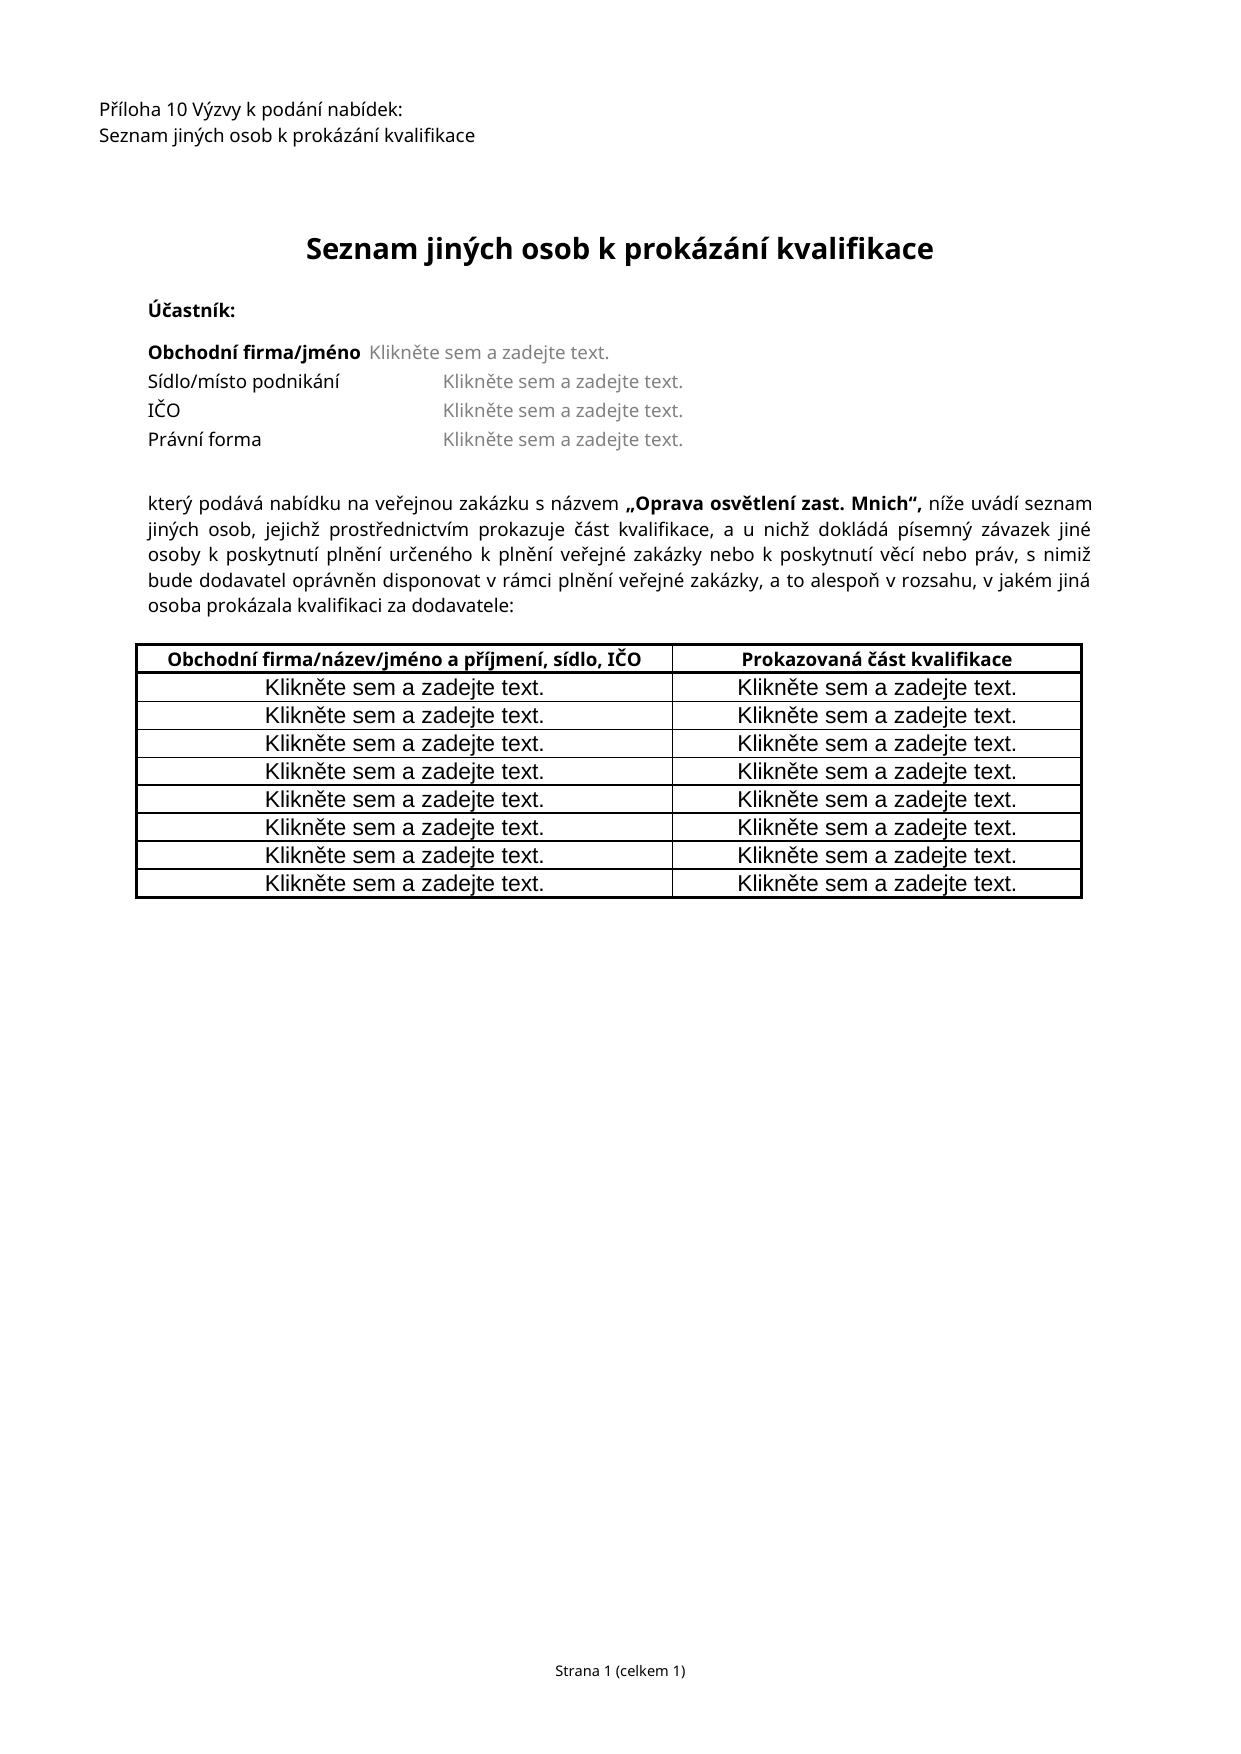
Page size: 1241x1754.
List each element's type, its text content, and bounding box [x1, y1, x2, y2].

text Sídlo/místo podnikání [148, 365, 1093, 394]
title Seznam jiných osob k prokázání kvalifikace [148, 228, 1093, 268]
text Účastník: [148, 293, 1093, 324]
text Právní forma [148, 423, 1093, 452]
text který podává nabídku na veřejnou zakázku s názvem „Oprava osvětlení zast. Mnich“, níže uvádí seznam jiných osob, jejichž prostřednictvím prokazuje část kvalifikace, a u nichž dokládá písemný závazek jiné osoby k poskytnutí plnění určeného k plnění veřejné zakázky nebo k poskytnutí věcí nebo práv, s nimiž bude dodavatel oprávněn disponovat v rámci plnění veřejné zakázky, a to alespoň v rozsahu, v jakém jiná osoba prokázala kvalifikaci za dodavatele: [148, 490, 1093, 618]
text Obchodní firma/jméno [148, 336, 1093, 365]
text IČO [148, 394, 1093, 423]
table_header Obchodní firma/název/jméno a příjmení, sídlo, IČO [138, 646, 672, 671]
table_header Prokazovaná část kvalifikace [673, 646, 1080, 671]
